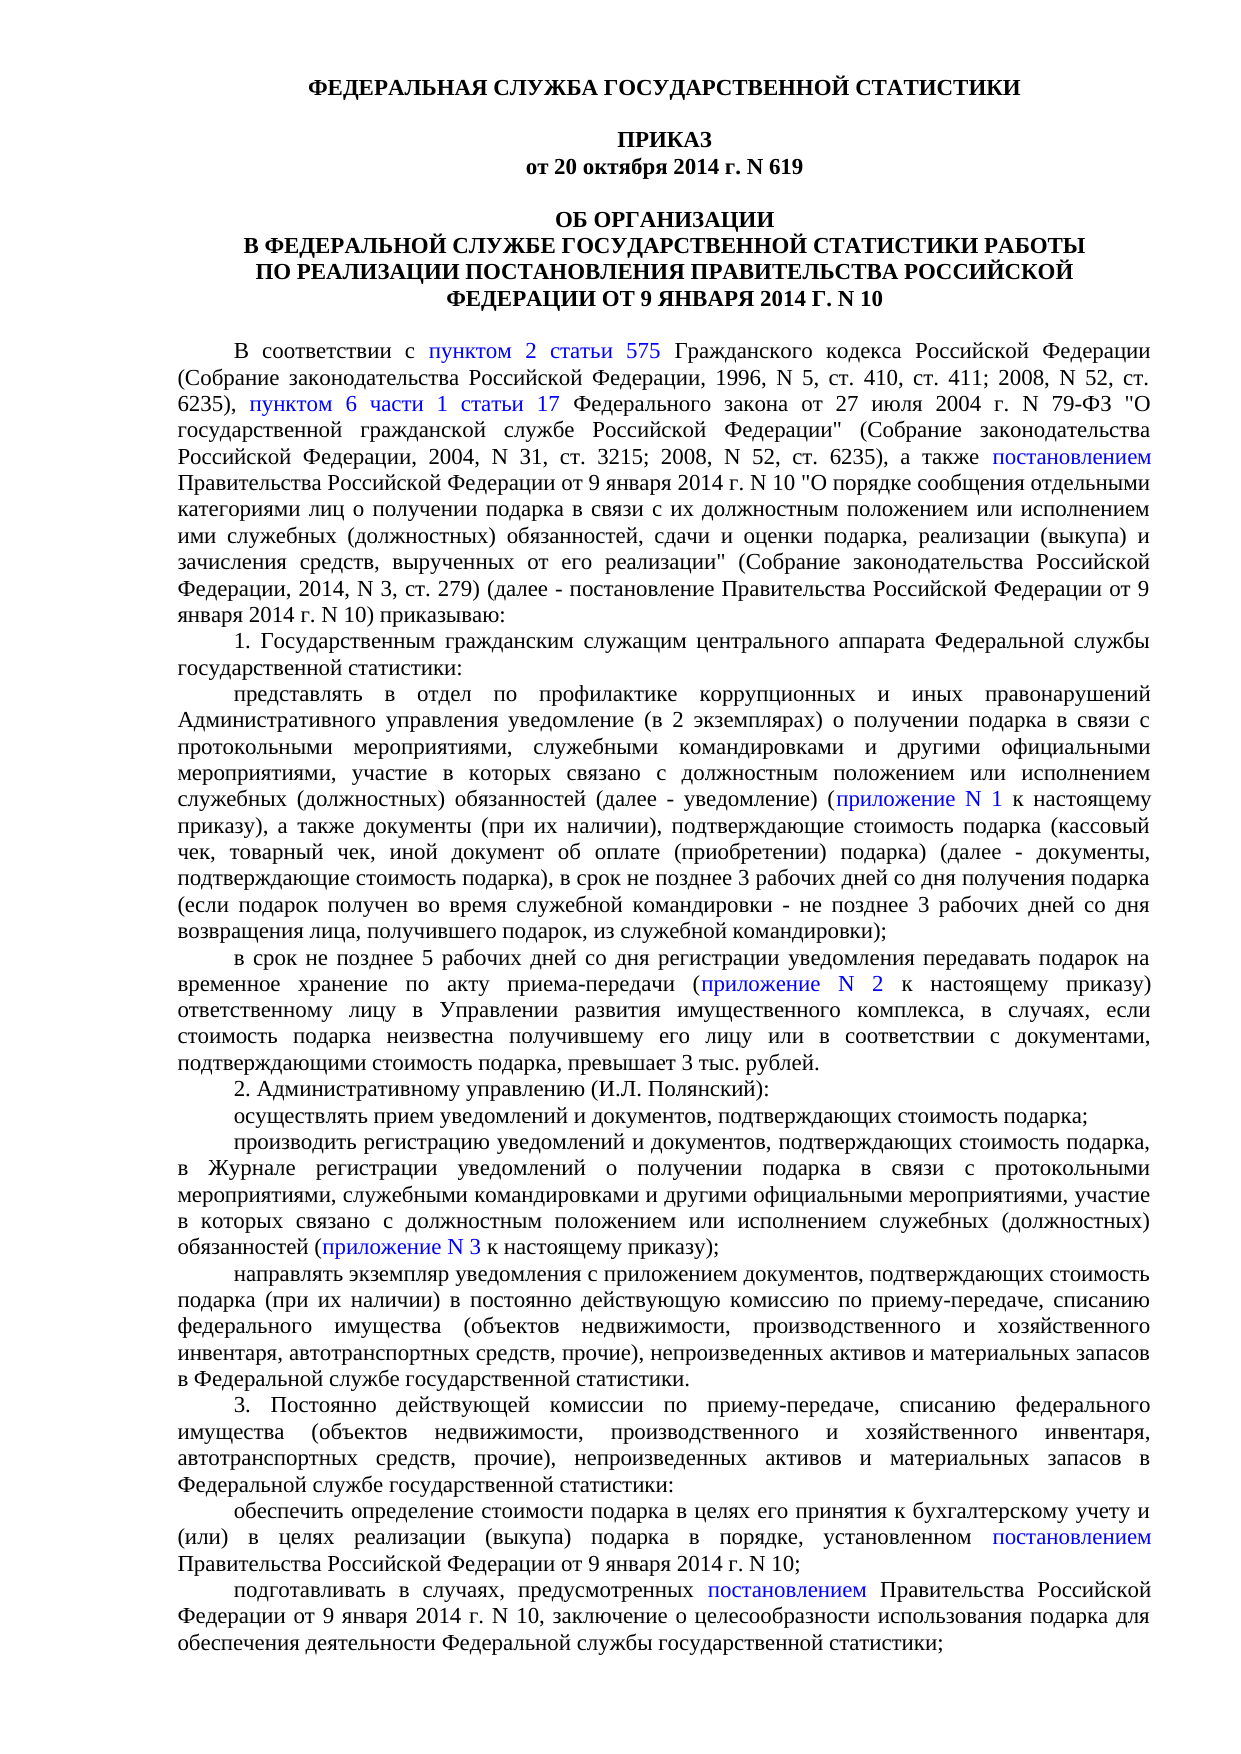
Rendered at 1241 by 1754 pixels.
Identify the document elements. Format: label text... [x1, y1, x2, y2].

title ОБ ОРГАНИЗАЦИИ [177, 206, 1152, 232]
title от 20 октября 2014 г. N 619 [177, 153, 1152, 179]
text 2. Административному управлению (И.Л. Полянский): [177, 1075, 1152, 1102]
text 1. Государственным гражданским служащим центрального аппарата Федеральной службы государственной статистики: [177, 627, 1152, 680]
title ФЕДЕРАЛЬНАЯ СЛУЖБА ГОСУДАРСТВЕННОЙ СТАТИСТИКИ [177, 74, 1152, 100]
text В соответствии с пунктом 2 статьи 575 Гражданского кодекса Российской Федерации (Собрание законодательства Российской Федерации, 1996, N 5, ст. 410, ст. 411; 2008, N 52, ст. 6235), пунктом 6 части 1 статьи 17 Федерального закона от 27 июля 2004 г. N 79-ФЗ "О государственной гражданской службе Российской Федерации" (Собрание законодательства Российской Федерации, 2004, N 31, ст. 3215; 2008, N 52, ст. 6235), а также постановлением Правительства Российской Федерации от 9 января 2014 г. N 10 "О порядке сообщения отдельными категориями лиц о получении подарка в связи с их должностным положением или исполнением ими служебных (должностных) обязанностей, сдачи и оценки подарка, реализации (выкупа) и зачисления средств, вырученных от его реализации" (Собрание законодательства Российской Федерации, 2014, N 3, ст. 279) (далее - постановление Правительства Российской Федерации от 9 января 2014 г. N 10) приказываю: [177, 337, 1152, 627]
text подготавливать в случаях, предусмотренных постановлением Правительства Российской Федерации от 9 января 2014 г. N 10, заключение о целесообразности использования подарка для обеспечения деятельности Федеральной службы государственной статистики; [177, 1576, 1152, 1655]
title ПРИКАЗ [177, 127, 1152, 153]
title ПО РЕАЛИЗАЦИИ ПОСТАНОВЛЕНИЯ ПРАВИТЕЛЬСТВА РОССИЙСКОЙ [177, 258, 1152, 285]
text обеспечить определение стоимости подарка в целях его принятия к бухгалтерскому учету и (или) в целях реализации (выкупа) подарка в порядке, установленном постановлением Правительства Российской Федерации от 9 января 2014 г. N 10; [177, 1497, 1152, 1576]
text 3. Постоянно действующей комиссии по приему-передаче, списанию федерального имущества (объектов недвижимости, производственного и хозяйственного инвентаря, автотранспортных средств, прочие), непроизведенных активов и материальных запасов в Федеральной службе государственной статистики: [177, 1392, 1152, 1497]
text представлять в отдел по профилактике коррупционных и иных правонарушений Административного управления уведомление (в 2 экземплярах) о получении подарка в связи с протокольными мероприятиями, служебными командировками и другими официальными мероприятиями, участие в которых связано с должностным положением или исполнением служебных (должностных) обязанностей (далее - уведомление) (приложение N 1 к настоящему приказу), а также документы (при их наличии), подтверждающие стоимость подарка (кассовый чек, товарный чек, иной документ об оплате (приобретении) подарка) (далее - документы, подтверждающие стоимость подарка), в срок не позднее 3 рабочих дней со дня получения подарка (если подарок получен во время служебной командировки - не позднее 3 рабочих дней со дня возвращения лица, получившего подарок, из служебной командировки); [177, 680, 1152, 943]
text в срок не позднее 5 рабочих дней со дня регистрации уведомления передавать подарок на временное хранение по акту приема-передачи (приложение N 2 к настоящему приказу) ответственному лицу в Управлении развития имущественного комплекса, в случаях, если стоимость подарка неизвестна получившему его лицу или в соответствии с документами, подтверждающими стоимость подарка, превышает 3 тыс. рублей. [177, 943, 1152, 1075]
title ФЕДЕРАЦИИ ОТ 9 ЯНВАРЯ 2014 Г. N 10 [177, 285, 1152, 311]
title В ФЕДЕРАЛЬНОЙ СЛУЖБЕ ГОСУДАРСТВЕННОЙ СТАТИСТИКИ РАБОТЫ [177, 232, 1152, 258]
text производить регистрацию уведомлений и документов, подтверждающих стоимость подарка, в Журнале регистрации уведомлений о получении подарка в связи с протокольными мероприятиями, служебными командировками и другими официальными мероприятиями, участие в которых связано с должностным положением или исполнением служебных (должностных) обязанностей (приложение N 3 к настоящему приказу); [177, 1128, 1152, 1260]
text осуществлять прием уведомлений и документов, подтверждающих стоимость подарка; [177, 1102, 1152, 1128]
text направлять экземпляр уведомления с приложением документов, подтверждающих стоимость подарка (при их наличии) в постоянно действующую комиссию по приему-передаче, списанию федерального имущества (объектов недвижимости, производственного и хозяйственного инвентаря, автотранспортных средств, прочие), непроизведенных активов и материальных запасов в Федеральной службе государственной статистики. [177, 1260, 1152, 1392]
